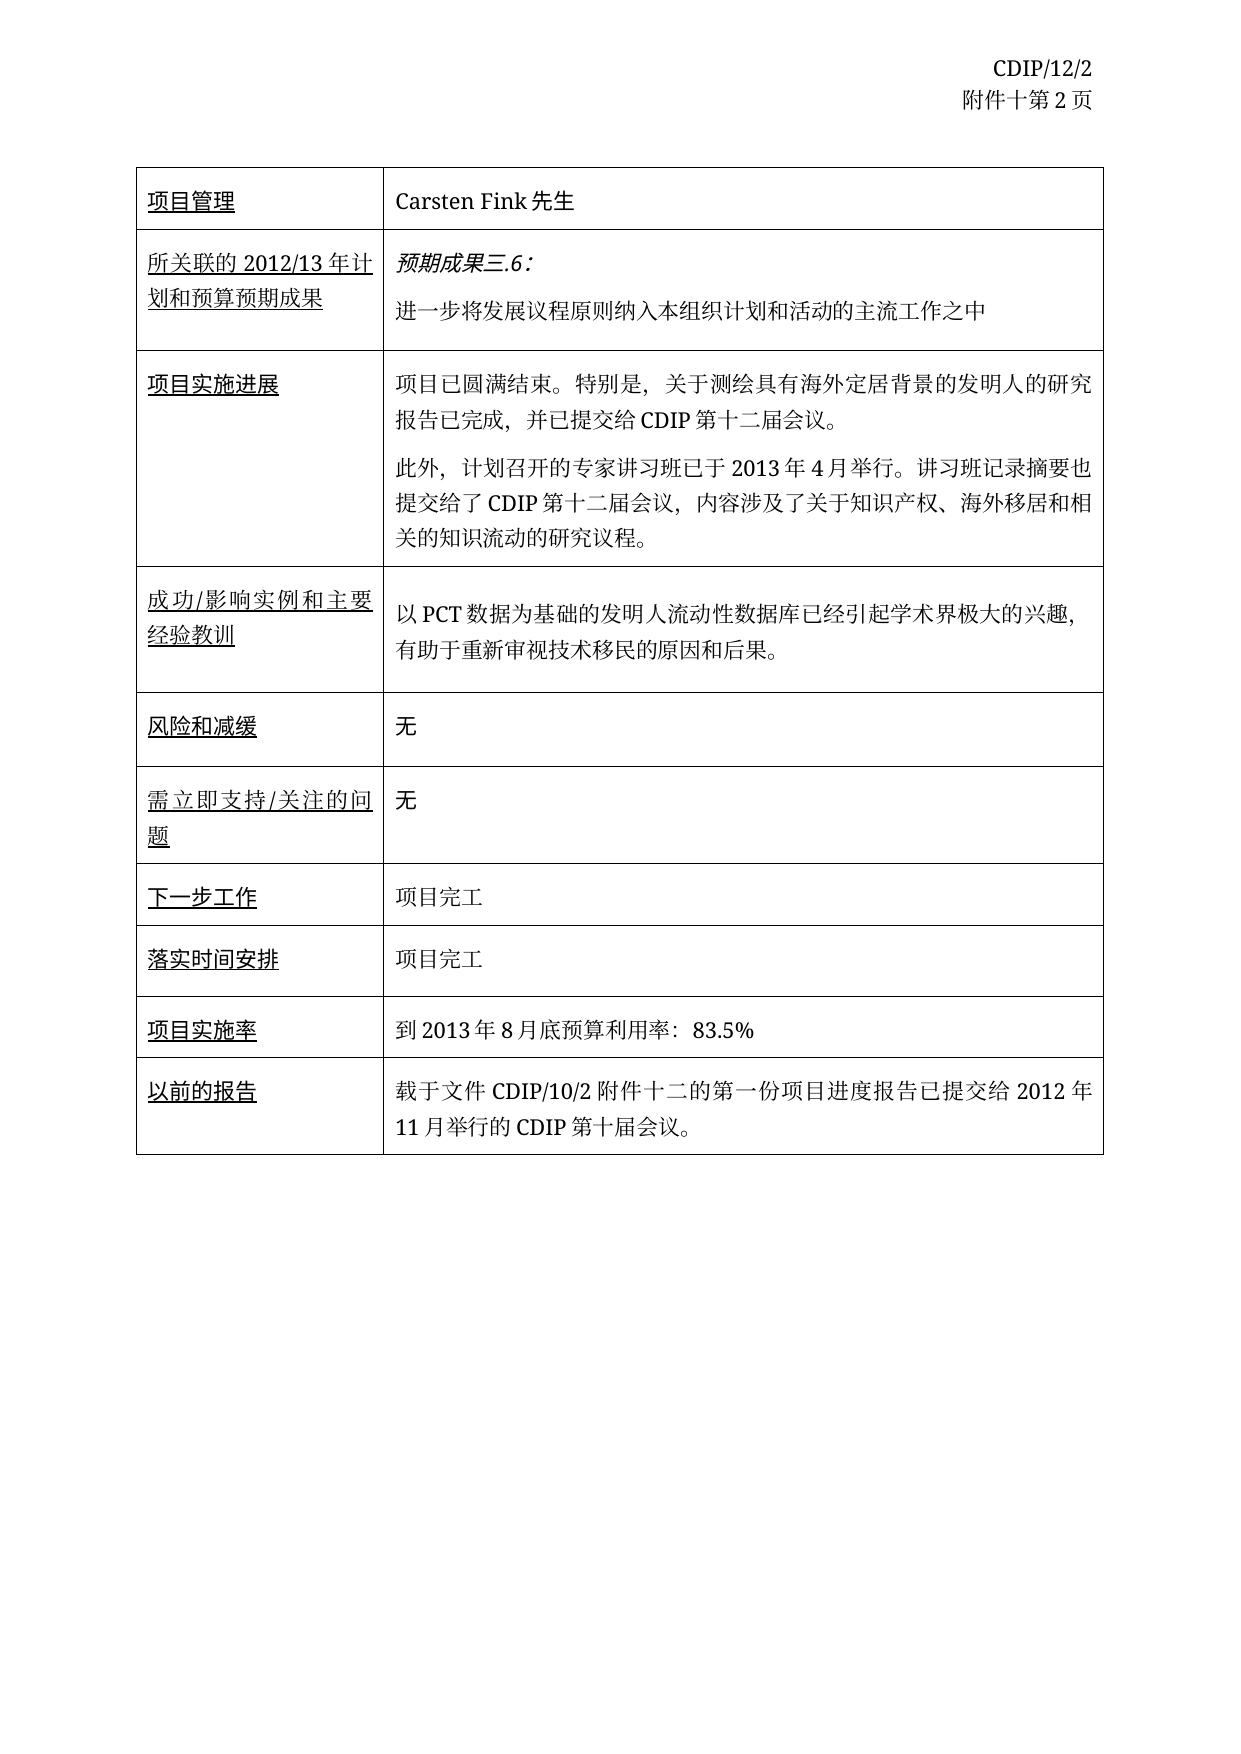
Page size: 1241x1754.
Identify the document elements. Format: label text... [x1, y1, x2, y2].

table_header Carsten Fink先生 [384, 168, 1103, 229]
table_header 项目管理 [137, 168, 383, 229]
table_cell 项目实施进展 [137, 351, 383, 566]
table_cell 预期成果三.6： 进一步将发展议程原则纳入本组织计划和活动的主流工作之中 [384, 230, 1103, 350]
table_cell 项目已圆满结束。特别是，关于测绘具有海外定居背景的发明人的研究报告已完成，并已提交给CDIP第十二届会议。 此外，计划召开的专家讲习班已于2013年4月举行。讲习班记录摘要也提交给了CDIP第十二届会议，内容涉及了关于知识产权、海外移居和相关的知识流动的研究议程。 [384, 351, 1103, 566]
table_cell 下一步工作 [137, 864, 383, 924]
table_cell 以前的报告 [137, 1058, 383, 1154]
table_cell 载于文件CDIP/10/2附件十二的第一份项目进度报告已提交给2012年11月举行的CDIP第十届会议。 [384, 1058, 1103, 1154]
table_cell 无 [384, 767, 1103, 863]
table_cell 成功/影响实例和主要经验教训 [137, 567, 383, 692]
table_cell 无 [384, 693, 1103, 766]
table_cell 需立即支持/关注的问题 [137, 767, 383, 863]
table_cell 以PCT数据为基础的发明人流动性数据库已经引起学术界极大的兴趣，有助于重新审视技术移民的原因和后果。 [384, 567, 1103, 692]
table_cell 到2013年8月底预算利用率：83.5% [384, 997, 1103, 1057]
table_cell 风险和减缓 [137, 693, 383, 766]
table_cell 项目实施率 [137, 997, 383, 1057]
table_cell 项目完工 [384, 926, 1103, 996]
table_cell 所关联的2012/13年计划和预算预期成果 [137, 230, 383, 350]
table_cell 项目完工 [384, 864, 1103, 924]
table_cell 落实时间安排 [137, 926, 383, 996]
